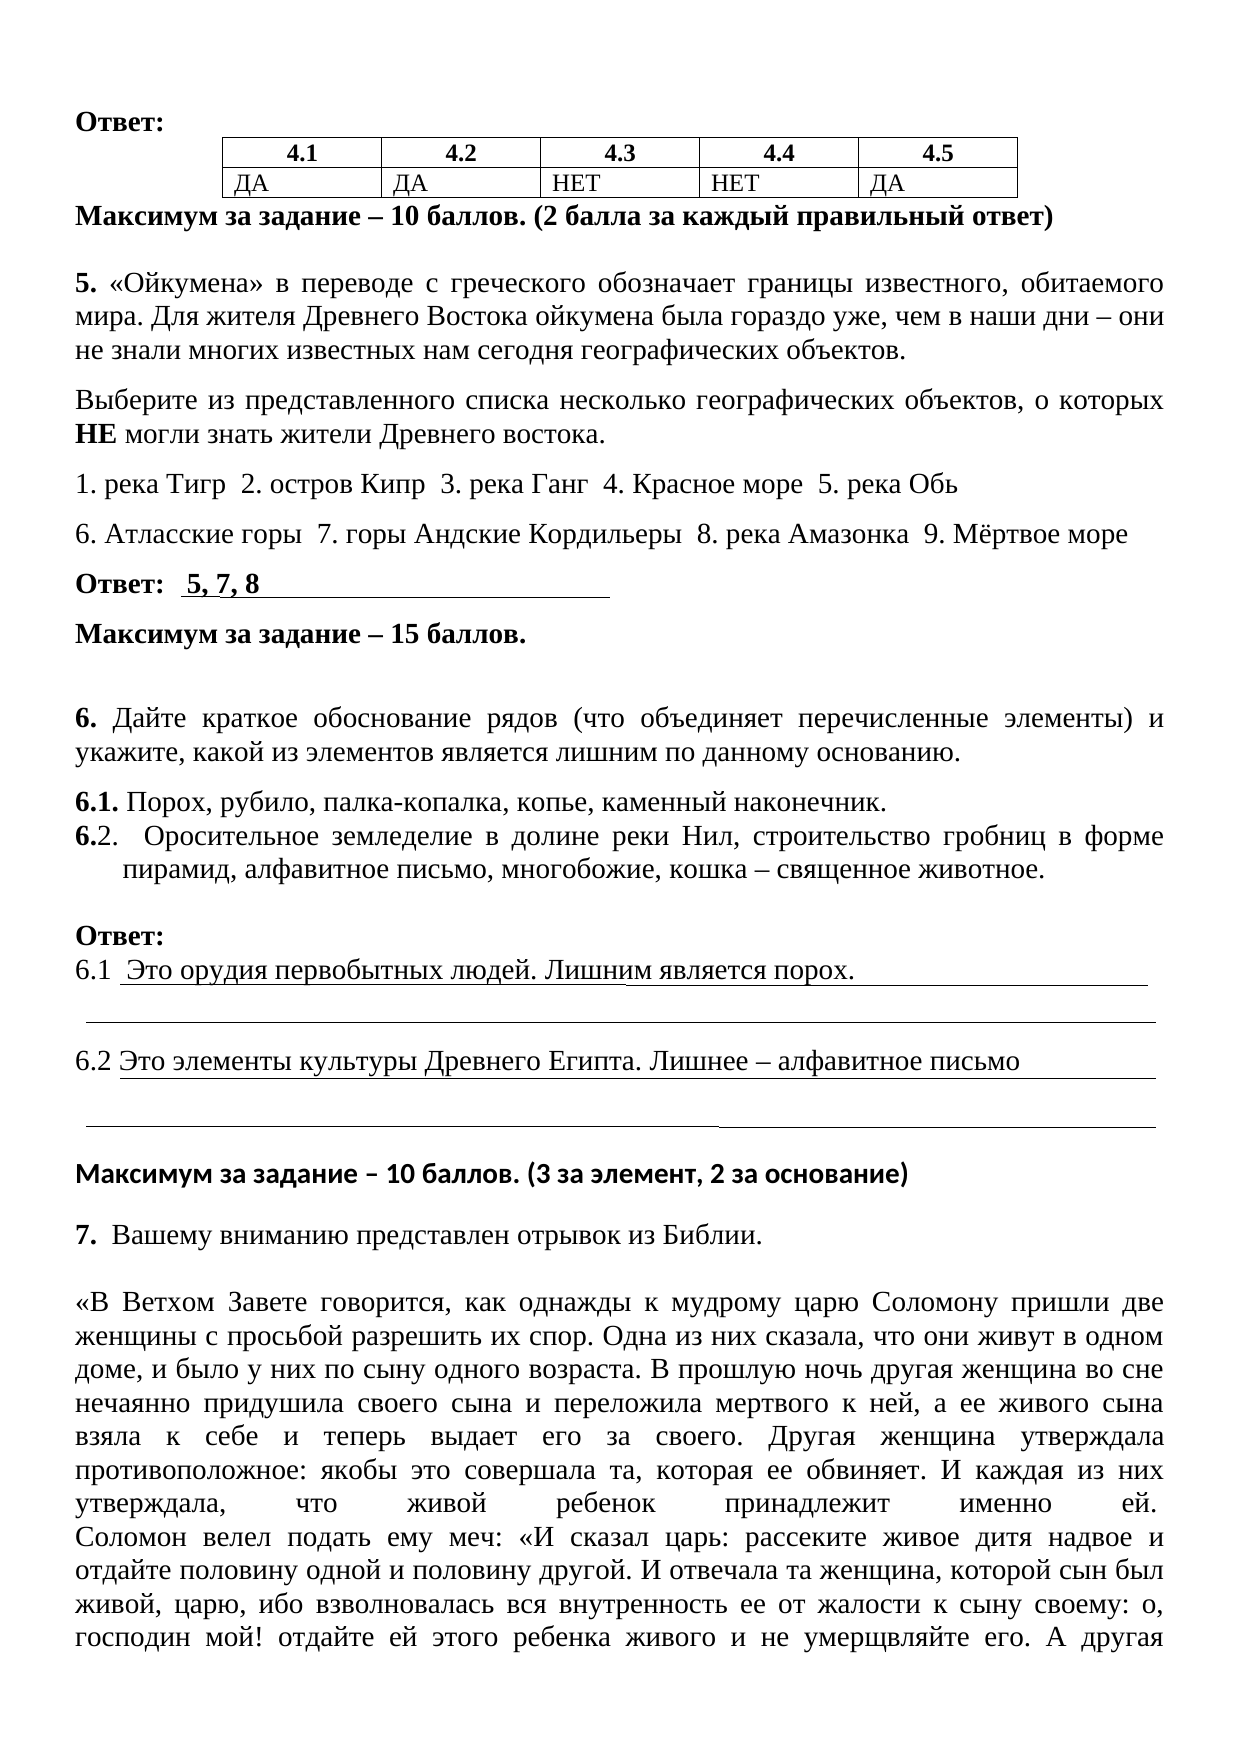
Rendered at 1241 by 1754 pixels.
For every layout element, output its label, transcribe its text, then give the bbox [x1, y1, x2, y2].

text Максимум за задание – 10 баллов. (3 за элемент, 2 за основание) [75, 1155, 1165, 1191]
table_header 4.2 [382, 138, 540, 167]
text 6. Дайте краткое обоснование рядов (что объединяет перечисленные элементы) и укажите, какой из элементов является лишним по данному основанию. [75, 700, 1165, 767]
text 5. «Ойкумена» в переводе с греческого обозначает границы известного, обитаемого мира. Для жителя Древнего Востока ойкумена была гораздо уже, чем в наши дни – они не знали многих известных нам сегодня географических объектов. [75, 265, 1165, 366]
text Максимум за задание – 15 баллов. [75, 617, 1165, 650]
table_cell НЕТ [700, 168, 858, 197]
table_cell ДА [859, 168, 1017, 197]
text Ответ: 5, 7, 8 [75, 566, 1165, 600]
text Выберите из представленного списка несколько географических объектов, о которых НЕ могли знать жители Древнего востока. [75, 382, 1165, 449]
table_cell ДА [223, 168, 381, 197]
text 6. Атласские горы 7. горы Андские Кордильеры 8. река Амазонка 9. Мёртвое море [75, 516, 1165, 550]
table_cell ДА [382, 168, 540, 197]
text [75, 1284, 1165, 1653]
text 6.2. Оросительное земледелие в долине реки Нил, строительство гробниц в форме пирамид, алфавитное письмо, многобожие, кошка – священное животное. [75, 818, 1165, 885]
text 7. Вашему вниманию представлен отрывок из Библии. [75, 1217, 1165, 1251]
table_cell НЕТ [541, 168, 699, 197]
text 6.1 Это орудия первобытных людей. Лишним является порох. [75, 952, 1165, 985]
table_header 4.4 [700, 138, 858, 167]
text 1. река Тигр 2. остров Кипр 3. река Ганг 4. Красное море 5. река Обь [75, 466, 1165, 499]
table_header 4.5 [859, 138, 1017, 167]
text 6.1. Порох, рубило, палка-копалка, копье, каменный наконечник. [75, 784, 1165, 818]
text Ответ: [75, 918, 1165, 952]
text Максимум за задание – 10 баллов. (2 балла за каждый правильный ответ) [75, 198, 1165, 231]
text 6.2 Это элементы культуры Древнего Египта. Лишнее – алфавитное письмо [75, 1043, 1165, 1076]
text Ответ: [75, 104, 1165, 137]
table_header 4.3 [541, 138, 699, 167]
table_header 4.1 [223, 138, 381, 167]
